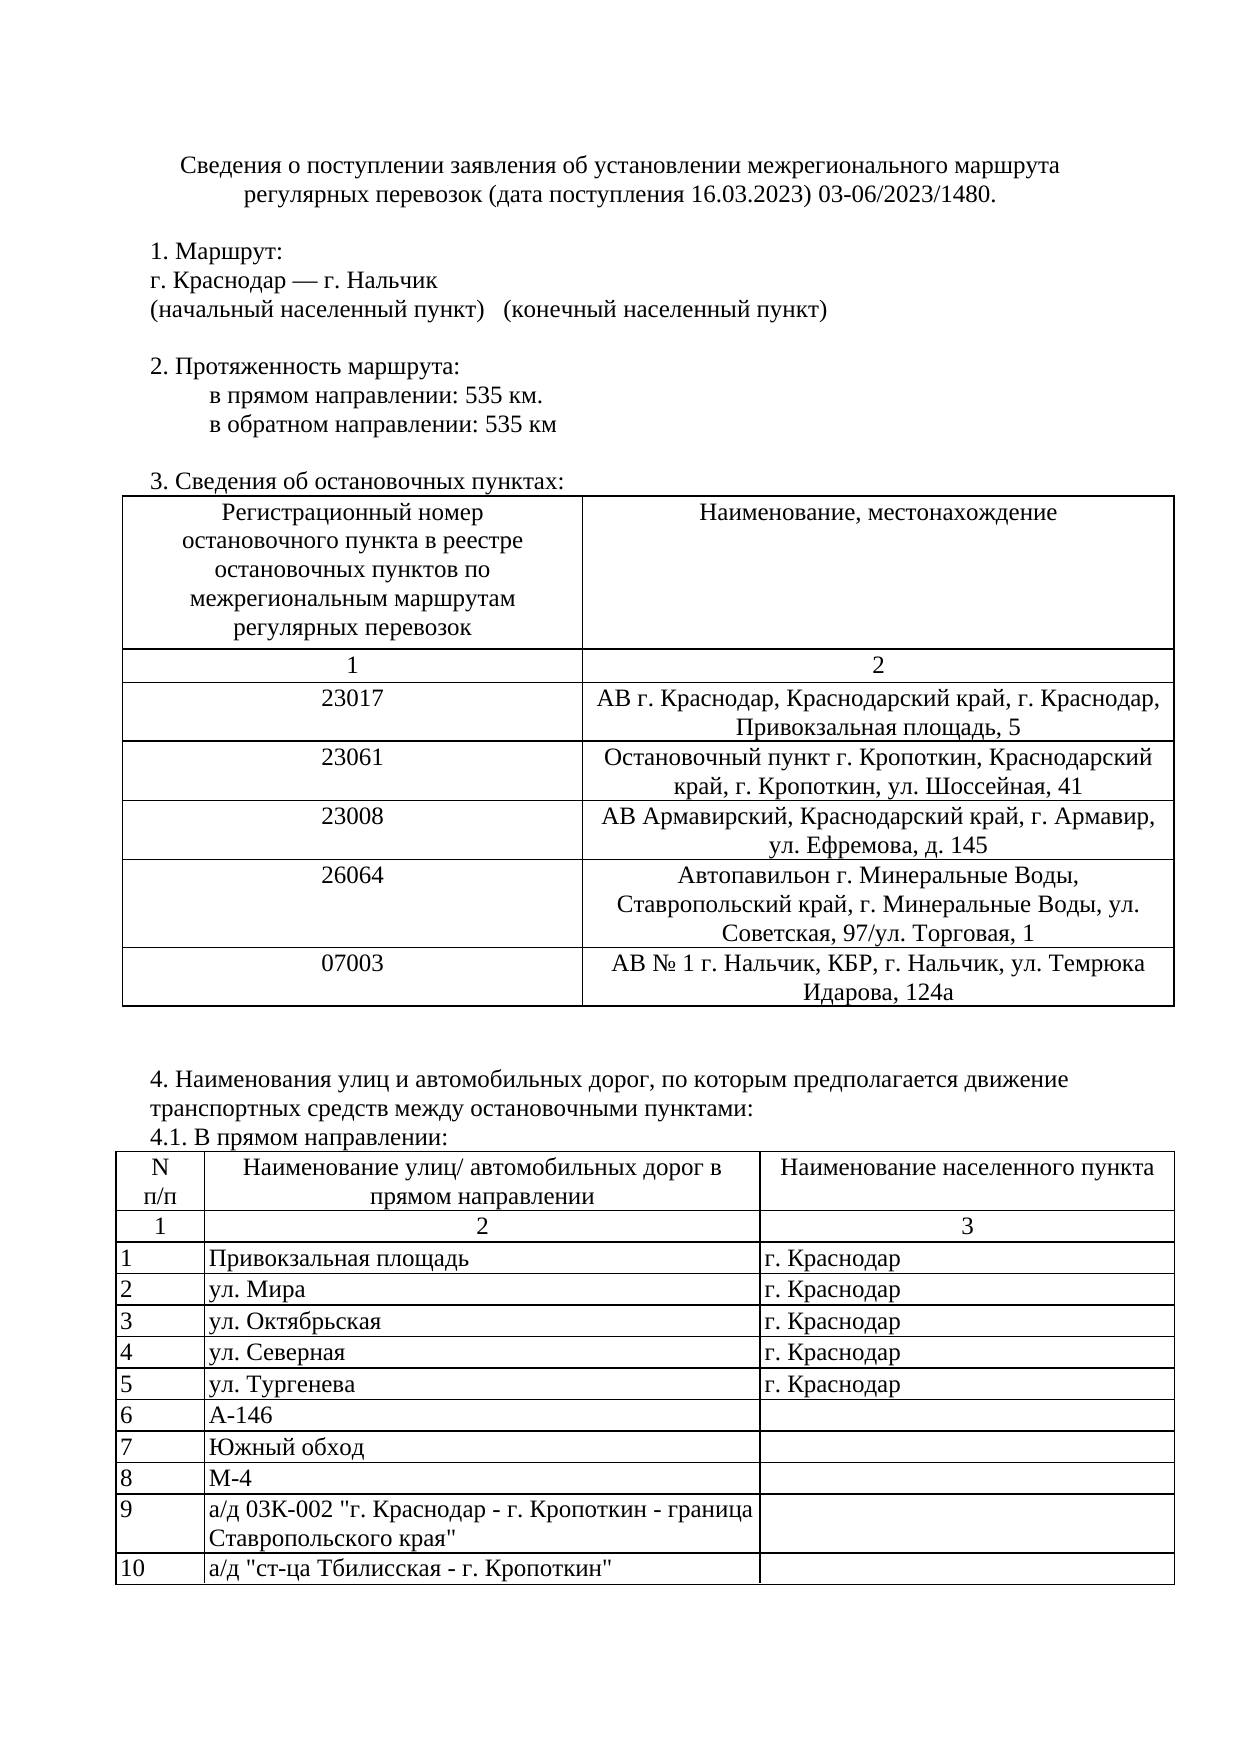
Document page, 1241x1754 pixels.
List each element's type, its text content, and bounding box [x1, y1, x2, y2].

table_cell 2 [583, 650, 1173, 681]
table_header Наименование, местонахождение [583, 497, 1173, 648]
table_cell Остановочный пункт г. Кропоткин, Краснодарский край, г. Кропоткин, ул. Шоссейная, 41 [583, 742, 1173, 799]
text 4. Наименования улиц и автомобильных дорог, по которым предполагается движение транспортных средств между остановочными пунктами: [150, 1064, 1090, 1122]
text г. Краснодар — г. Нальчик [150, 265, 1090, 294]
table_cell г. Краснодар [761, 1369, 1174, 1398]
table_header N п/п [117, 1152, 204, 1210]
table_cell А-146 [205, 1400, 759, 1430]
table_cell 8 [117, 1463, 204, 1493]
table_cell ул. Октябрьская [205, 1306, 759, 1336]
table_cell ул. Северная [205, 1337, 759, 1367]
table_cell 3 [117, 1306, 204, 1336]
table_cell АВ Армавирский, Краснодарский край, г. Армавир, ул. Ефремова, д. 145 [583, 801, 1173, 858]
table_cell Автопавильон г. Минеральные Воды, Ставропольский край, г. Минеральные Воды, ул. Советская, 97/ул. Торговая, 1 [583, 860, 1173, 946]
table_cell Привокзальная площадь [205, 1243, 759, 1273]
text в обратном направлении: 535 км [150, 409, 1090, 437]
table_cell 2 [117, 1274, 204, 1304]
table_cell 6 [117, 1400, 204, 1430]
table_cell г. Краснодар [761, 1274, 1174, 1304]
table_header Наименование населенного пункта [761, 1152, 1174, 1210]
table_cell 26064 [123, 860, 582, 946]
text 2. Протяженность маршрута: [150, 351, 1090, 380]
table_cell [761, 1554, 1174, 1583]
table_cell [761, 1400, 1174, 1430]
text 4.1. В прямом направлении: [150, 1122, 1090, 1151]
table_cell 4 [117, 1337, 204, 1367]
text (начальный населенный пункт) (конечный населенный пункт) [150, 294, 1090, 322]
table_cell а/д 03К-002 "г. Краснодар - г. Кропоткин - граница Ставропольского края" [205, 1495, 759, 1552]
table_cell г. Краснодар [761, 1243, 1174, 1273]
table_cell г. Краснодар [761, 1306, 1174, 1336]
table_cell АВ г. Краснодар, Краснодарский край, г. Краснодар, Привокзальная площадь, 5 [583, 683, 1173, 740]
table_cell [761, 1432, 1174, 1461]
table_cell М-4 [205, 1463, 759, 1493]
table_cell 23017 [123, 683, 582, 740]
table_cell ул. Мира [205, 1274, 759, 1304]
table_cell 10 [117, 1554, 204, 1583]
table_cell 5 [117, 1369, 204, 1398]
table_cell г. Краснодар [761, 1337, 1174, 1367]
table_cell 7 [117, 1432, 204, 1461]
table_header Наименование улиц/ автомобильных дорог в прямом направлении [205, 1152, 759, 1210]
table_cell ул. Тургенева [205, 1369, 759, 1398]
table_cell 2 [205, 1211, 759, 1241]
text 3. Сведения об остановочных пунктах: [150, 466, 1090, 495]
table_cell 23061 [123, 742, 582, 799]
table_cell 07003 [123, 948, 582, 1005]
table_cell 9 [117, 1495, 204, 1552]
text 1. Маршрут: [150, 236, 1090, 265]
table_cell Южный обход [205, 1432, 759, 1461]
text в прямом направлении: 535 км. [150, 380, 1090, 409]
table_header Регистрационный номер остановочного пункта в реестре остановочных пунктов по межрегиональным маршрутам регулярных перевозок [123, 497, 582, 648]
table_cell [761, 1495, 1174, 1552]
table_cell АВ № 1 г. Нальчик, КБР, г. Нальчик, ул. Темрюка Идарова, 124а [583, 948, 1173, 1005]
text Сведения о поступлении заявления об установлении межрегионального маршрута регулярных перевозок (дата поступления 16.03.2023) 03-06/2023/1480. [150, 150, 1090, 207]
table_cell [761, 1463, 1174, 1493]
table_cell 1 [117, 1243, 204, 1273]
table_cell 1 [117, 1211, 204, 1241]
table_cell 1 [123, 650, 582, 681]
table_cell 3 [761, 1211, 1174, 1241]
table_cell 23008 [123, 801, 582, 858]
table_cell а/д "ст-ца Тбилисская - г. Кропоткин" [205, 1554, 759, 1583]
